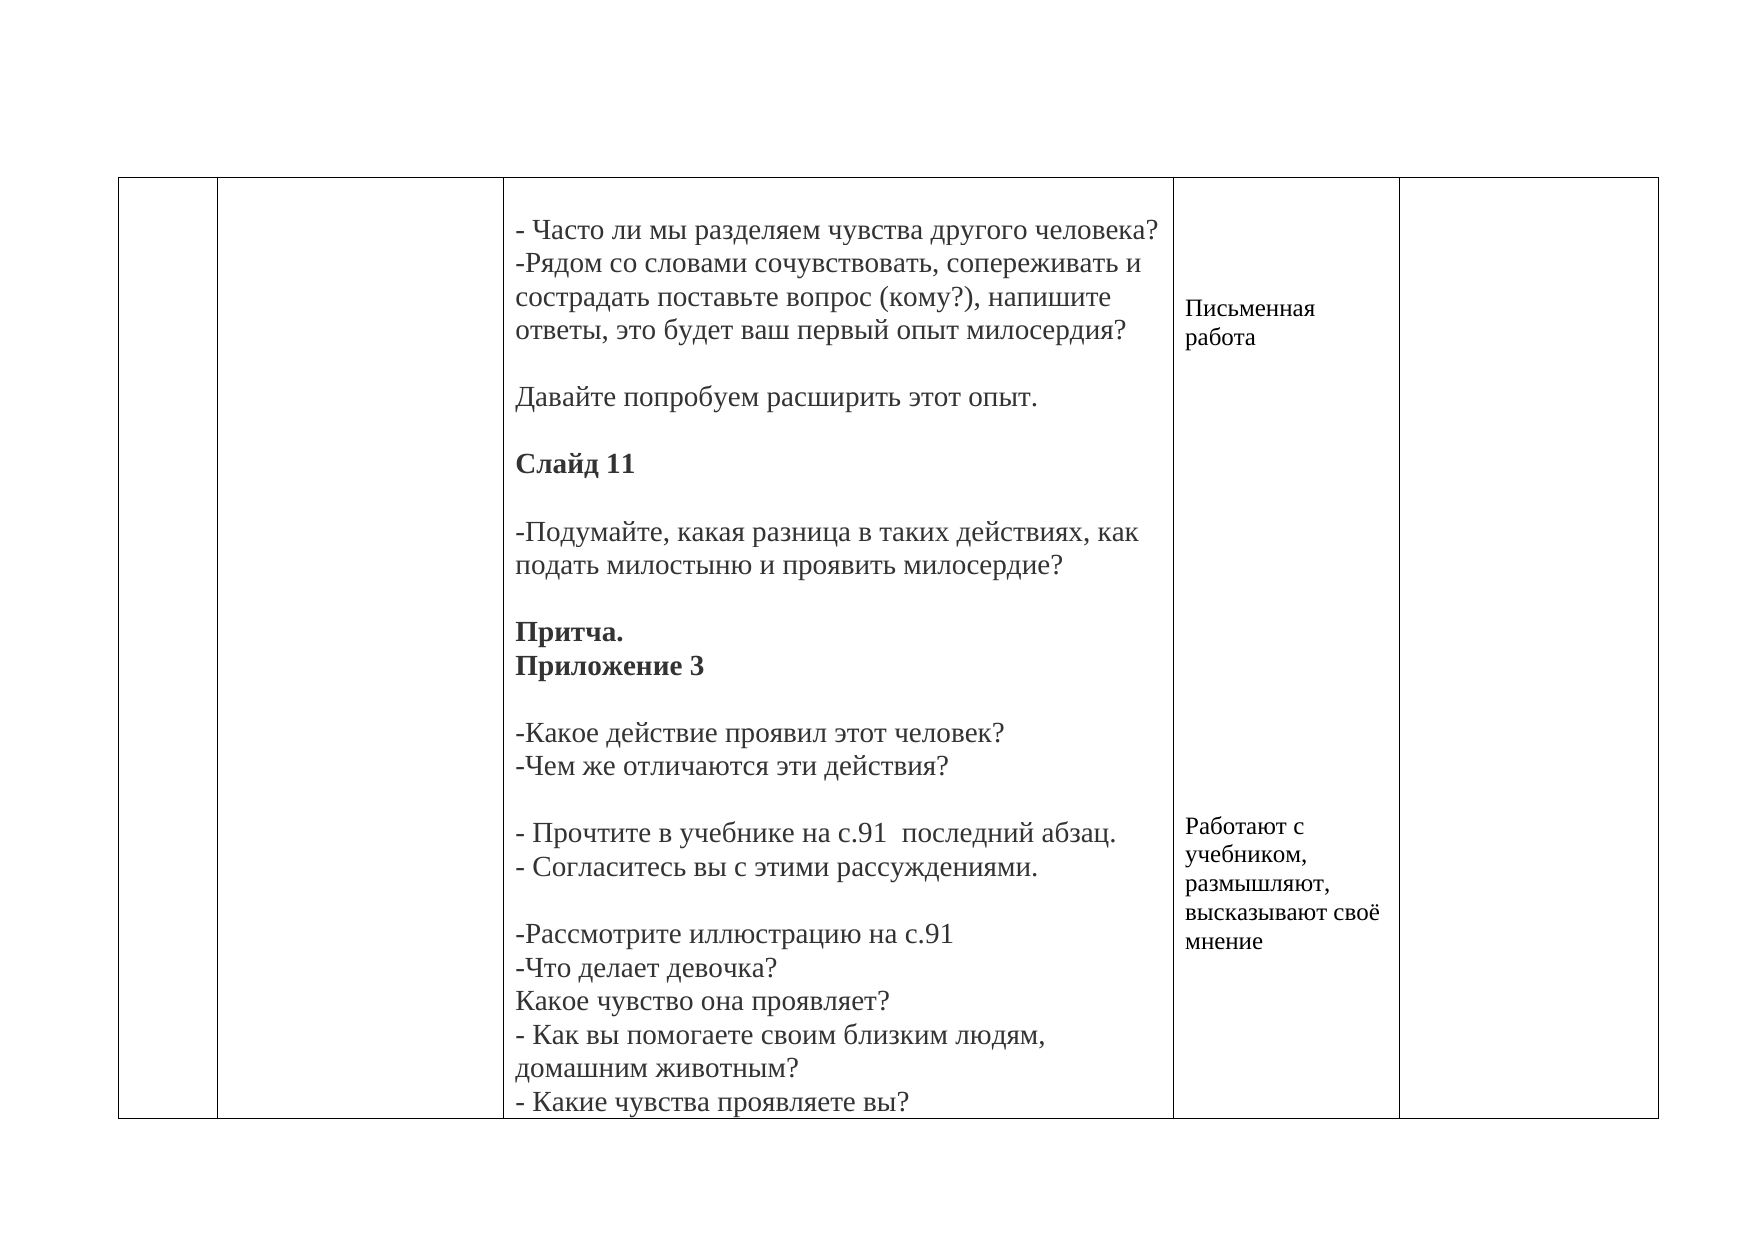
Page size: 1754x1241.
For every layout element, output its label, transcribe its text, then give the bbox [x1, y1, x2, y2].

table_cell 4 [119, 178, 217, 1117]
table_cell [1400, 178, 1658, 1117]
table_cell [504, 178, 1173, 1117]
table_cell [1174, 178, 1399, 1117]
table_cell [218, 178, 503, 1117]
